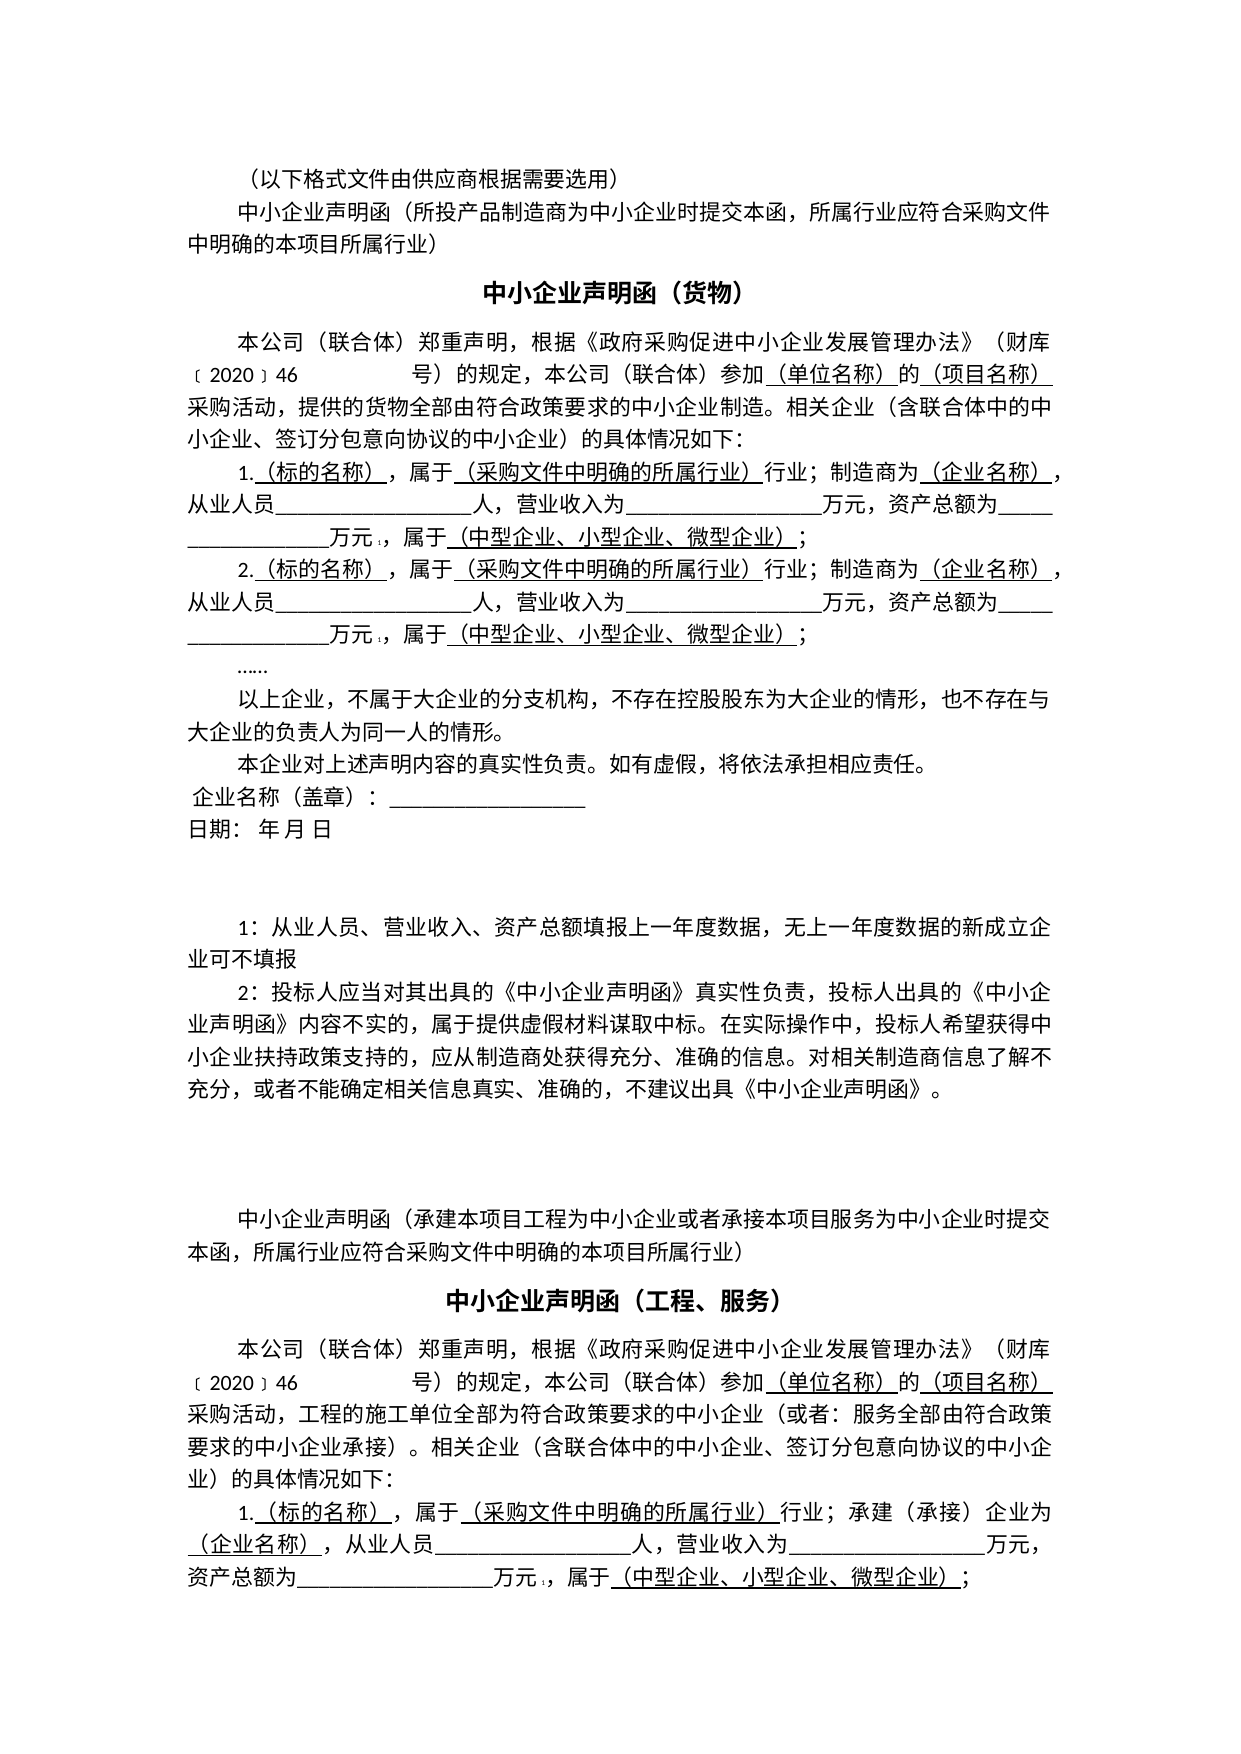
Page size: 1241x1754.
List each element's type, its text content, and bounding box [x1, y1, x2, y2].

text 本公司（联合体）郑重声明，根据《政府采购促进中小企业发展管理办法》（财库﹝2020﹞46 号）的规定，本公司（联合体）参加（单位名称）的（项目名称）采购活动，提供的货物全部由符合政策要求的中小企业制造。相关企业（含联合体中的中小企业、签订分包意向协议的中小企业）的具体情况如下： [187, 324, 1053, 454]
text 企业名称（盖章）：__________________ [187, 779, 1053, 812]
text …… [187, 649, 1053, 682]
text 2.（标的名称），属于（采购文件中明确的所属行业）行业；制造商为（企业名称），从业人员__________________人，营业收入为__________________万元，资产总额为__________________万元1，属于（中型企业、小型企业、微型企业）； [187, 552, 1053, 649]
text 1：从业人员、营业收入、资产总额填报上一年度数据，无上一年度数据的新成立企业可不填报 [187, 909, 1053, 974]
text 本企业对上述声明内容的真实性负责。如有虚假，将依法承担相应责任。 [187, 747, 1053, 779]
text 中小企业声明函（所投产品制造商为中小企业时提交本函，所属行业应符合采购文件中明确的本项目所属行业） [187, 194, 1053, 259]
text 2：投标人应当对其出具的《中小企业声明函》真实性负责，投标人出具的《中小企业声明函》内容不实的，属于提供虚假材料谋取中标。在实际操作中，投标人希望获得中小企业扶持政策支持的，应从制造商处获得充分、准确的信息。对相关制造商信息了解不充分，或者不能确定相关信息真实、准确的，不建议出具《中小企业声明函》。 [187, 974, 1053, 1104]
text 日期： 年 月 日 [187, 812, 1053, 844]
text 1.（标的名称），属于（采购文件中明确的所属行业）行业；制造商为（企业名称），从业人员__________________人，营业收入为__________________万元，资产总额为__________________万元1，属于（中型企业、小型企业、微型企业）； [187, 454, 1053, 552]
text 中小企业声明函（货物） [187, 259, 1053, 324]
text 1.（标的名称），属于（采购文件中明确的所属行业）行业；承建（承接）企业为（企业名称），从业人员__________________人，营业收入为__________________万元，资产总额为__________________万元1，属于（中型企业、小型企业、微型企业）； [187, 1494, 1053, 1592]
text 中小企业声明函（工程、服务） [187, 1267, 1053, 1332]
text 本公司（联合体）郑重声明，根据《政府采购促进中小企业发展管理办法》（财库﹝2020﹞46 号）的规定，本公司（联合体）参加（单位名称）的（项目名称）采购活动，工程的施工单位全部为符合政策要求的中小企业（或者：服务全部由符合政策要求的中小企业承接）。相关企业（含联合体中的中小企业、签订分包意向协议的中小企业）的具体情况如下： [187, 1332, 1053, 1494]
text 中小企业声明函（承建本项目工程为中小企业或者承接本项目服务为中小企业时提交本函，所属行业应符合采购文件中明确的本项目所属行业） [187, 1202, 1053, 1267]
text 以上企业，不属于大企业的分支机构，不存在控股股东为大企业的情形，也不存在与大企业的负责人为同一人的情形。 [187, 682, 1053, 747]
text （以下格式文件由供应商根据需要选用） [187, 162, 1053, 194]
